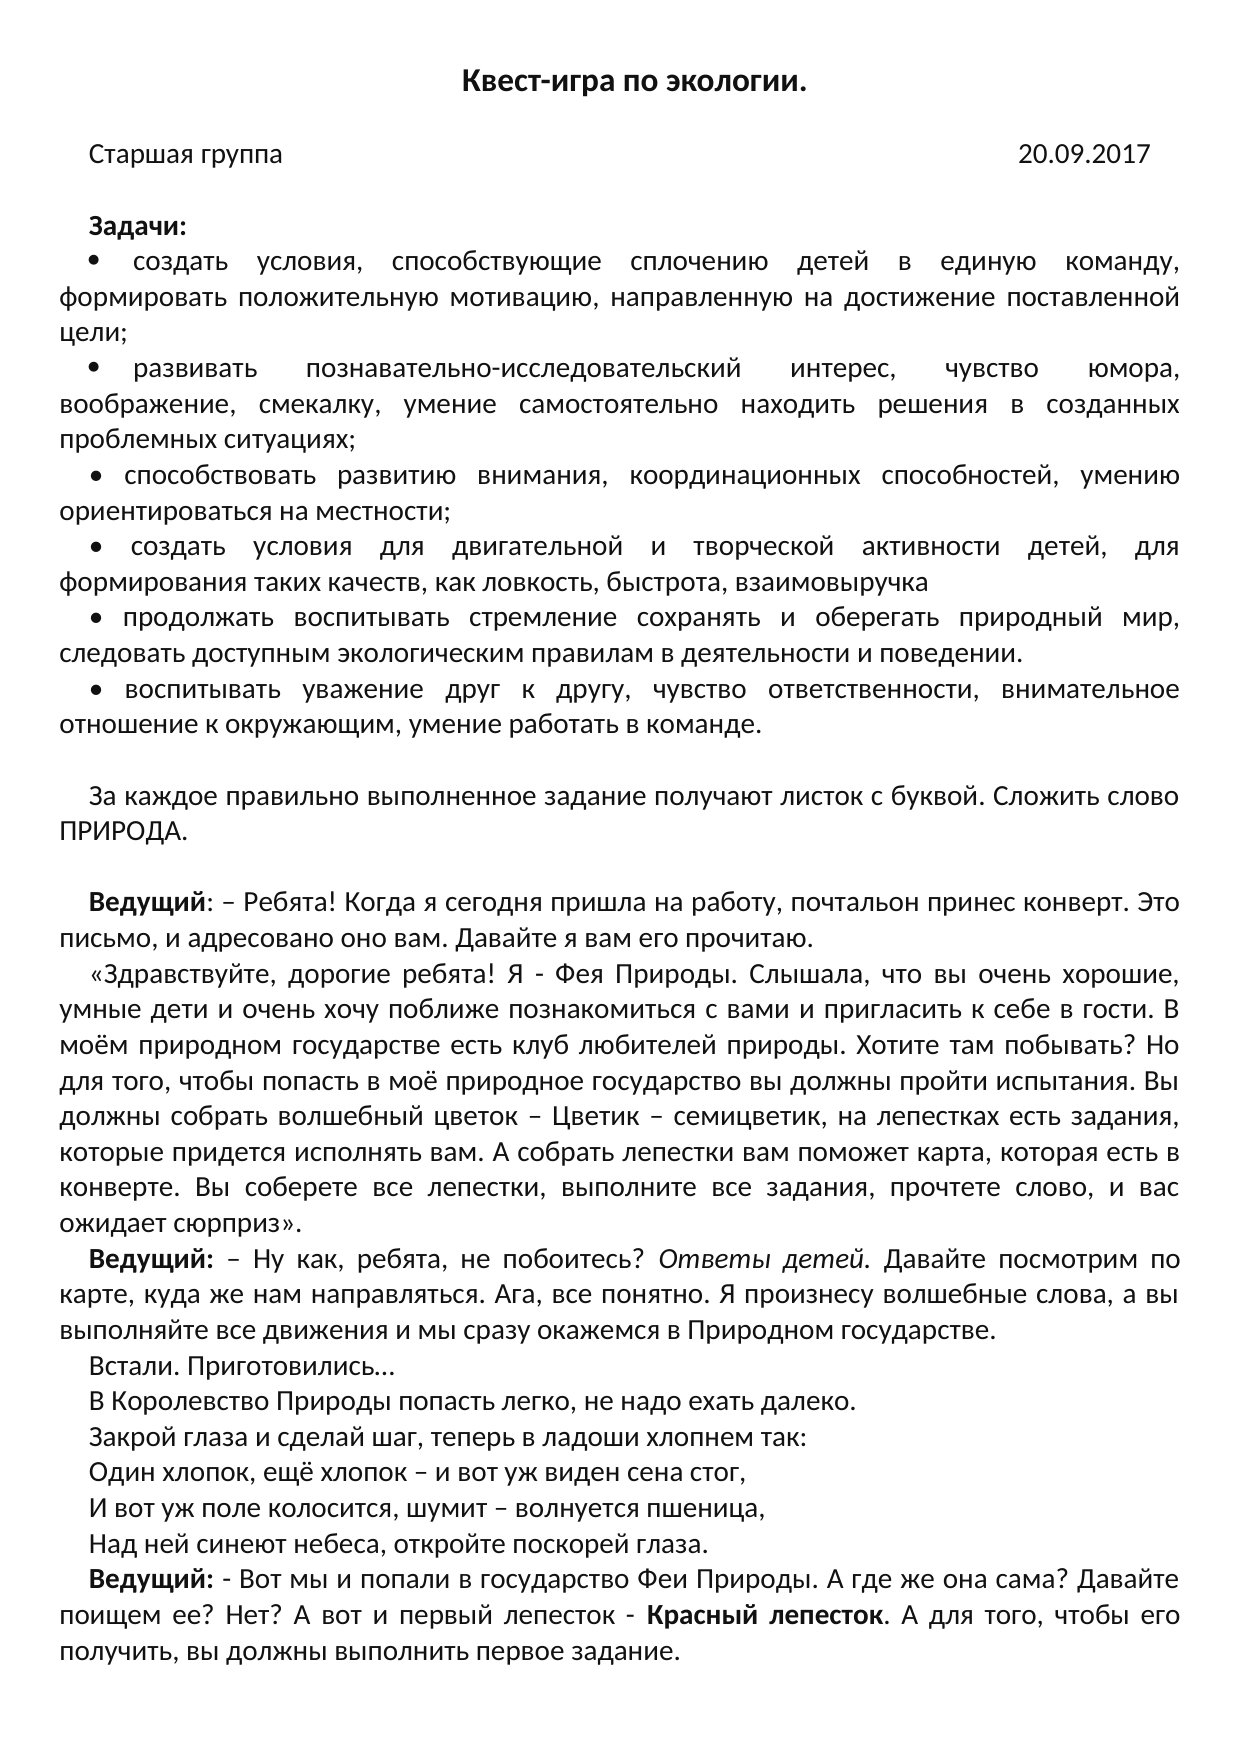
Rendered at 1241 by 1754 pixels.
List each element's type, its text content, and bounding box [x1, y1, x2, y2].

list создать условия, способствующие сплочению детей в единую команду, формировать положительную мотивацию, направленную на достижение поставленной цели; [59, 242, 1181, 349]
text Ведущий: - Вот мы и попали в государство Феи Природы. А где же она сама? Давайте поищем ее? Нет? А вот и первый лепесток - Красный лепесток. А для того, чтобы его получить, вы должны выполнить первое задание. [59, 1560, 1181, 1667]
text Над ней синеют небеса, откройте поскорей глаза. [59, 1525, 1181, 1560]
text Ведущий: – Ребята! Когда я сегодня пришла на работу, почтальон принес конверт. Это письмо, и адресовано оно вам. Давайте я вам его прочитаю. [59, 883, 1181, 955]
text Ведущий: – Ну как, ребята, не побоитесь? Ответы детей. Давайте посмотрим по карте, куда же нам направляться. Ага, все понятно. Я произнесу волшебные слова, а вы выполняйте все движения и мы сразу окажемся в Природном государстве. [59, 1240, 1181, 1347]
text • способствовать развитию внимания, координационных способностей, умению ориентироваться на местности; [59, 456, 1181, 527]
text • создать условия для двигательной и творческой активности детей, для формирования таких качеств, как ловкость, быстрота, взаимовыручка [59, 527, 1181, 598]
text Встали. Приготовились… [59, 1347, 1181, 1382]
text «Здравствуйте, дорогие ребята! Я - Фея Природы. Слышала, что вы очень хорошие, умные дети и очень хочу поближе познакомиться с вами и пригласить к себе в гости. В моём природном государстве есть клуб любителей природы. Хотите там побывать? Но для того, чтобы попасть в моё природное государство вы должны пройти испытания. Вы должны собрать волшебный цветок – Цветик – семицветик, на лепестках есть задания, которые придется исполнять вам. А собрать лепестки вам поможет карта, которая есть в конверте. Вы соберете все лепестки, выполните все задания, прочтете слово, и вас ожидает сюрприз». [59, 955, 1181, 1240]
text Один хлопок, ещё хлопок – и вот уж виден сена стог, [59, 1453, 1181, 1489]
text За каждое правильно выполненное задание получают листок с буквой. Сложить слово ПРИРОДА. [59, 777, 1181, 848]
text Квест-игра по экологии. [59, 59, 1181, 100]
text Закрой глаза и сделай шаг, теперь в ладоши хлопнем так: [59, 1418, 1181, 1453]
text В Королевство Природы попасть легко, не надо ехать далеко. [59, 1382, 1181, 1418]
list развивать познавательно-исследовательский интерес, чувство юмора, воображение, смекалку, умение самостоятельно находить решения в созданных проблемных ситуациях; [59, 349, 1181, 456]
text Старшая группа 20.09.2017 [59, 135, 1181, 171]
text • продолжать воспитывать стремление сохранять и оберегать природный мир, следовать доступным экологическим правилам в деятельности и поведении. [59, 598, 1181, 670]
text И вот уж поле колосится, шумит – волнуется пшеница, [59, 1489, 1181, 1525]
text • воспитывать уважение друг к другу, чувство ответственности, внимательное отношение к окружающим, умение работать в команде. [59, 670, 1181, 741]
text Задачи: [59, 207, 1181, 242]
